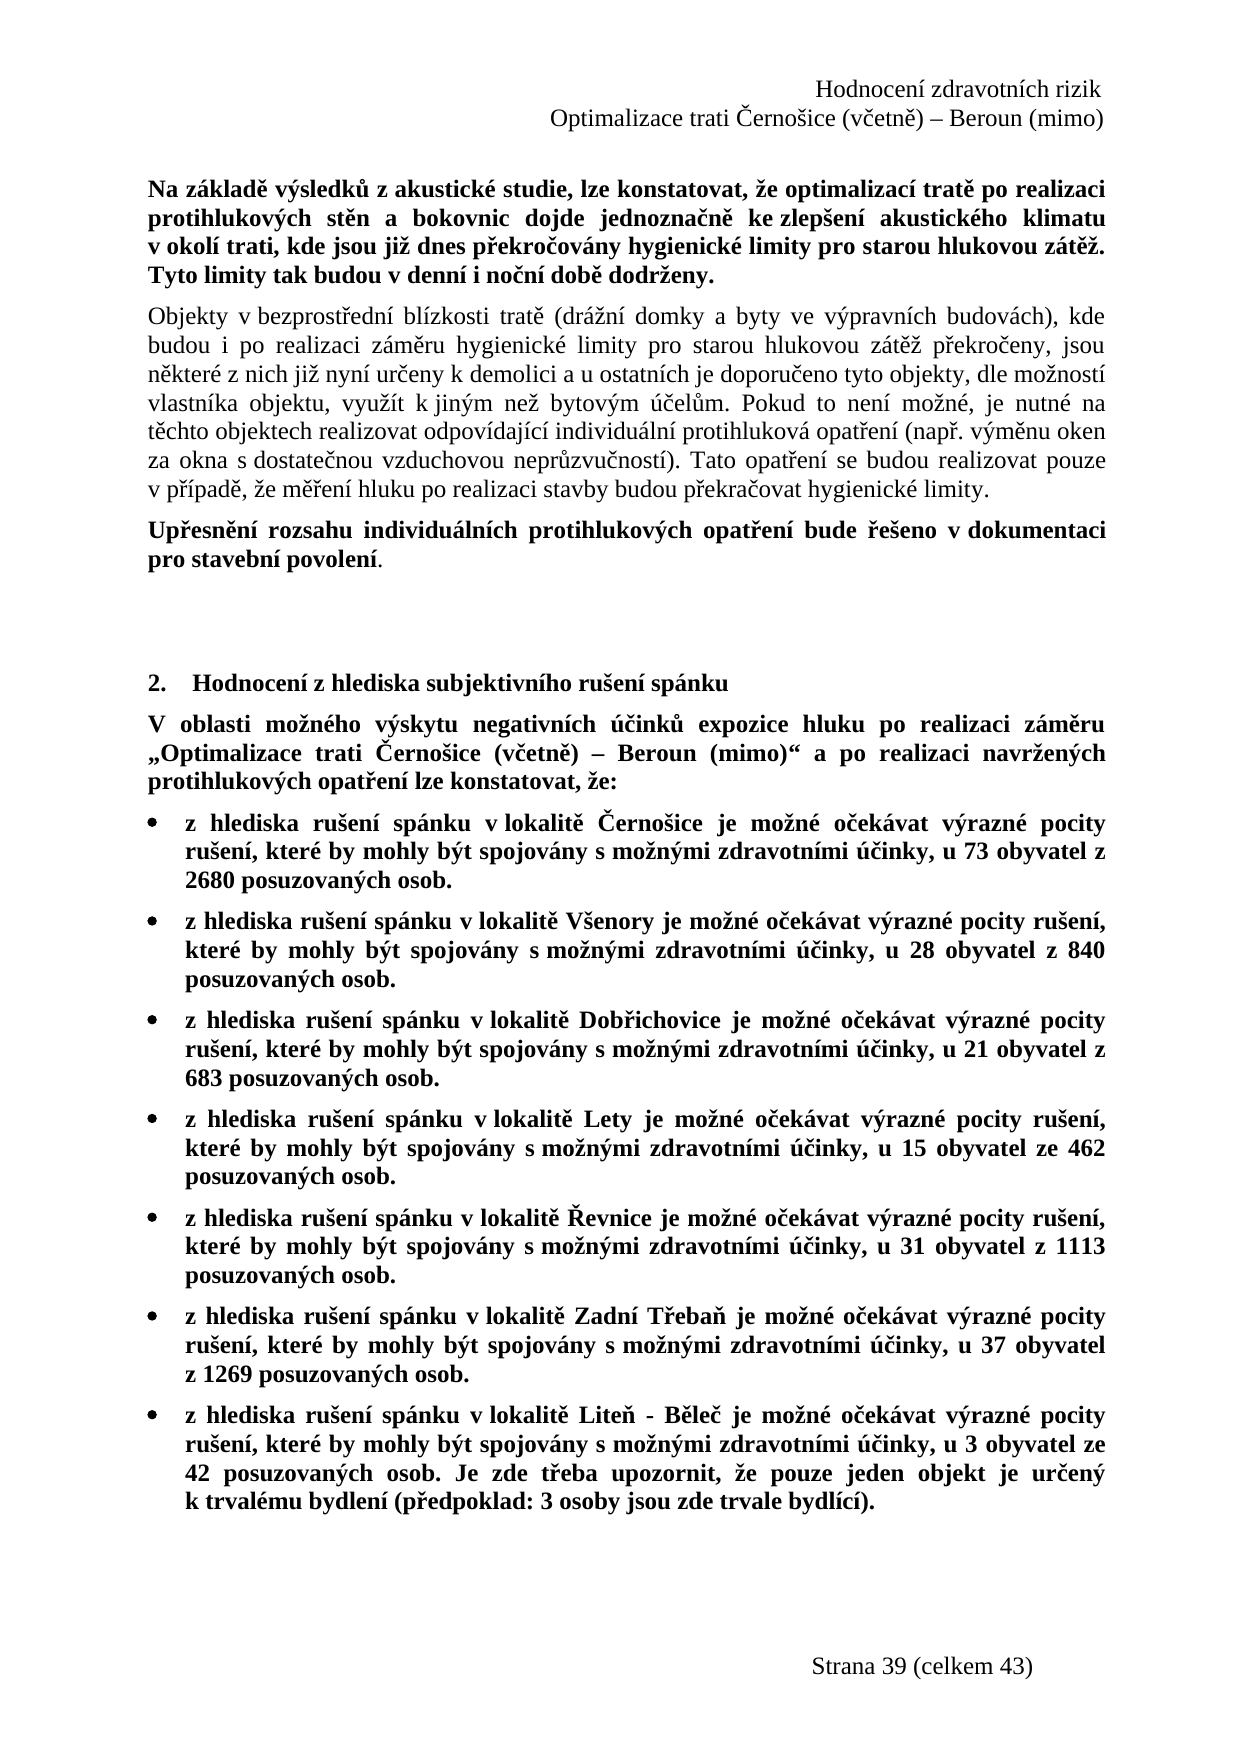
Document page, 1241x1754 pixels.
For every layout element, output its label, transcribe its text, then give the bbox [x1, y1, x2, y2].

list z hlediska rušení spánku v lokalitě Všenory je možné očekávat výrazné pocity rušení, které by mohly být spojovány s možnými zdravotními účinky, u 28 obyvatel z 840 posuzovaných osob. [148, 906, 1106, 993]
list z hlediska rušení spánku v lokalitě Zadní Třebaň je možné očekávat výrazné pocity rušení, které by mohly být spojovány s možnými zdravotními účinky, u 37 obyvatel z 1269 posuzovaných osob. [148, 1301, 1106, 1388]
list z hlediska rušení spánku v lokalitě Lety je možné očekávat výrazné pocity rušení, které by mohly být spojovány s možnými zdravotními účinky, u 15 obyvatel ze 462 posuzovaných osob. [148, 1104, 1106, 1190]
text Na základě výsledků z akustické studie, lze konstatovat, že optimalizací tratě po realizaci protihlukových stěn a bokovnic dojde jednoznačně ke zlepšení akustického klimatu v okolí trati, kde jsou již dnes překročovány hygienické limity pro starou hlukovou zátěž. Tyto limity tak budou v denní i noční době dodrženy. [148, 174, 1106, 289]
text Upřesnění rozsahu individuálních protihlukových opatření bude řešeno v dokumentaci pro stavební povolení. [148, 515, 1106, 573]
text Objekty v bezprostřední blízkosti tratě (drážní domky a byty ve výpravních budovách), kde budou i po realizaci záměru hygienické limity pro starou hlukovou zátěž překročeny, jsou některé z nich již nyní určeny k demolici a u ostatních je doporučeno tyto objekty, dle možností vlastníka objektu, využít k jiným než bytovým účelům. Pokud to není možné, je nutné na těchto objektech realizovat odpovídající individuální protihluková opatření (např. výměnu oken za okna s dostatečnou vzduchovou neprůzvučností). Tato opatření se budou realizovat pouze v případě, že měření hluku po realizaci stavby budou překračovat hygienické limity. [148, 301, 1106, 503]
list z hlediska rušení spánku v lokalitě Řevnice je možné očekávat výrazné pocity rušení, které by mohly být spojovány s možnými zdravotními účinky, u 31 obyvatel z 1113 posuzovaných osob. [148, 1203, 1106, 1289]
list z hlediska rušení spánku v lokalitě Černošice je možné očekávat výrazné pocity rušení, které by mohly být spojovány s možnými zdravotními účinky, u 73 obyvatel z 2680 posuzovaných osob. [148, 808, 1106, 894]
list z hlediska rušení spánku v lokalitě Liteň - Běleč je možné očekávat výrazné pocity rušení, které by mohly být spojovány s možnými zdravotními účinky, u 3 obyvatel ze 42 posuzovaných osob. Je zde třeba upozornit, že pouze jeden objekt je určený k trvalému bydlení (předpoklad: 3 osoby jsou zde trvale bydlící). [148, 1400, 1106, 1515]
list Hodnocení z hlediska subjektivního rušení spánku [148, 668, 1106, 696]
text V oblasti možného výskytu negativních účinků expozice hluku po realizaci záměru „Optimalizace trati Černošice (včetně) – Beroun (mimo)“ a po realizaci navržených protihlukových opatření lze konstatovat, že: [148, 709, 1106, 795]
list z hlediska rušení spánku v lokalitě Dobřichovice je možné očekávat výrazné pocity rušení, které by mohly být spojovány s možnými zdravotními účinky, u 21 obyvatel z 683 posuzovaných osob. [148, 1005, 1106, 1091]
